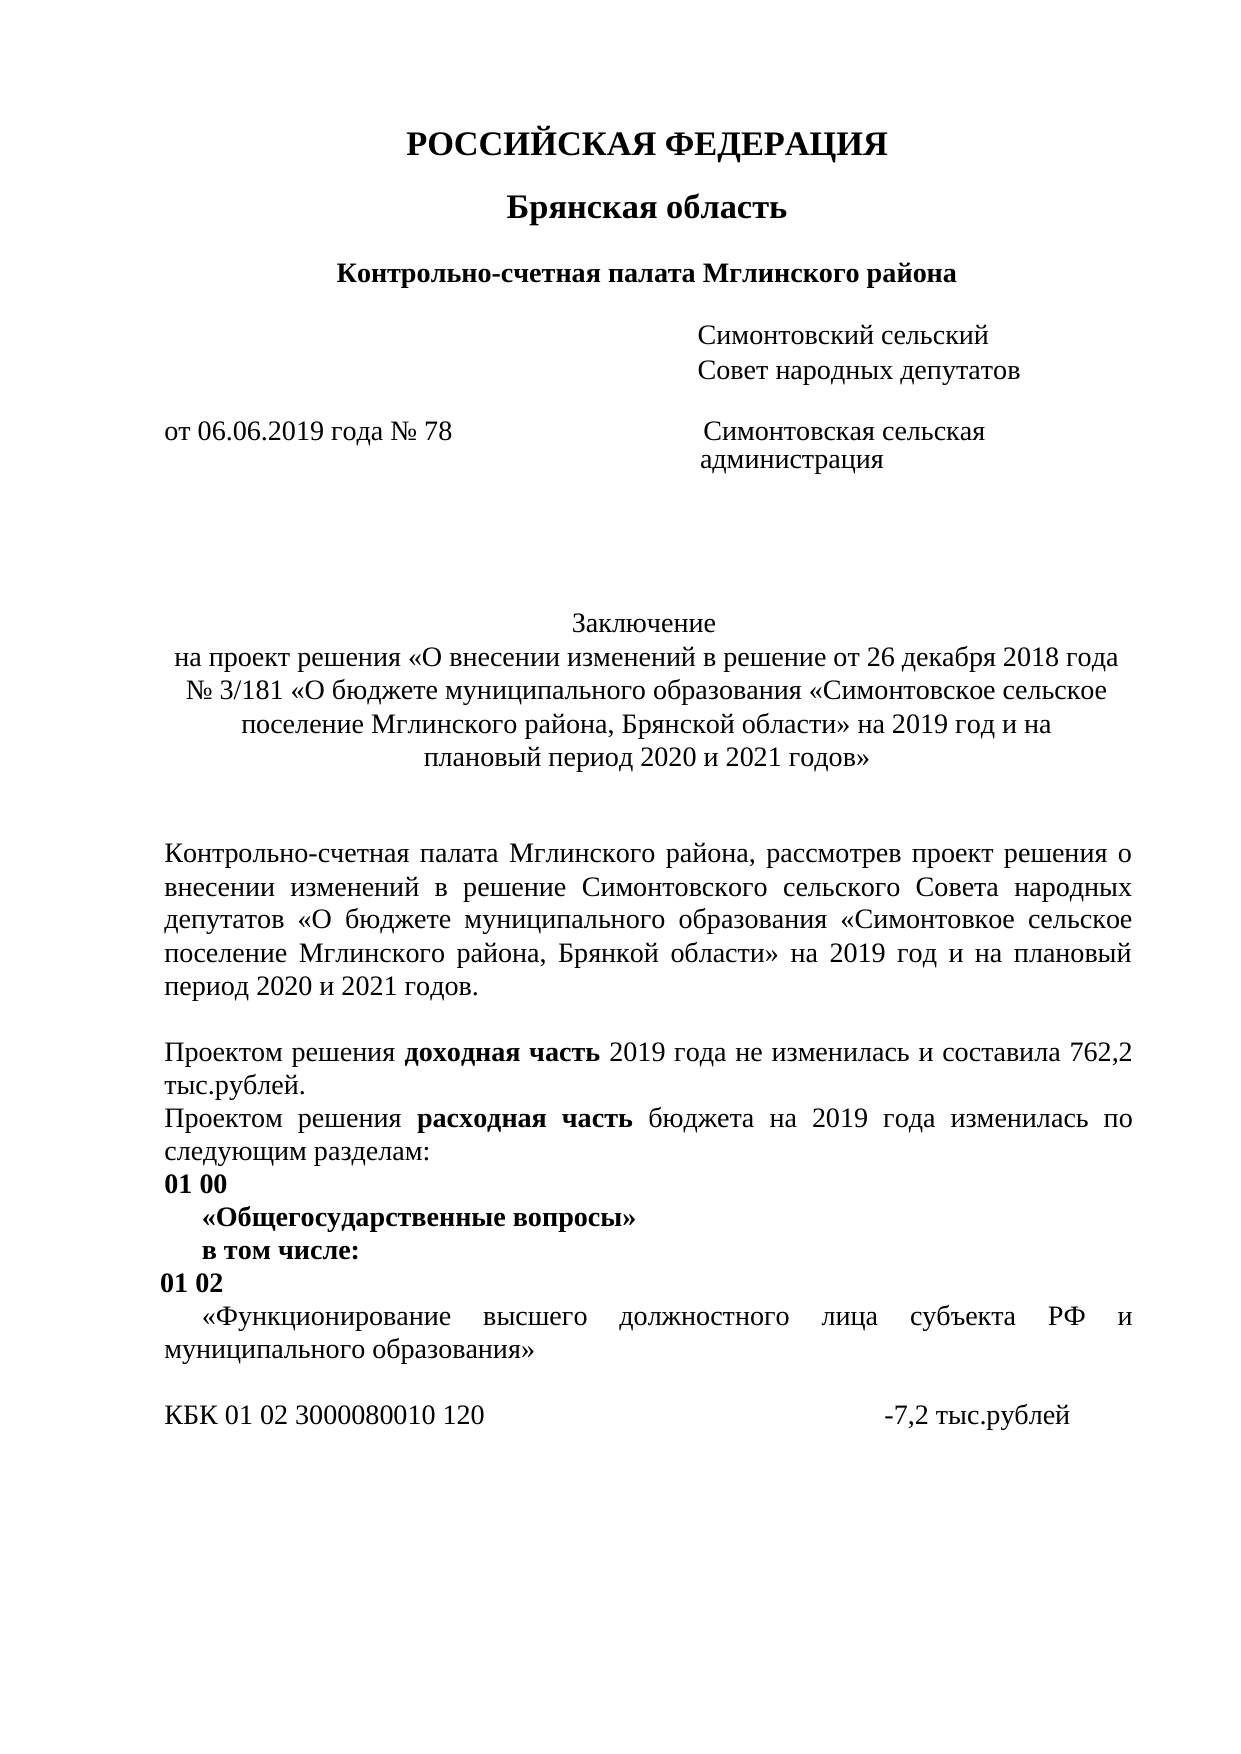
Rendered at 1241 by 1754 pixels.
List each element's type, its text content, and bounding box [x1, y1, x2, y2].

text 01 00 [164, 1167, 1134, 1200]
text в том числе: [164, 1233, 1138, 1266]
text от года № 78 Симонтовская сельская [164, 418, 1138, 446]
text «Общегосударственные вопросы» [164, 1200, 1138, 1233]
text Проектом решения расходная часть бюджета на 2019 года изменилась по следующим разделам: [164, 1101, 1134, 1167]
text КБК 01 02 3000080010 120 -7,2 тыс.рублей [164, 1398, 1134, 1431]
text Контрольно-счетная палата Мглинского района [160, 253, 1134, 289]
text Контрольно-счетная палата Мглинского района, рассмотрев проект решения о внесении изменений в решение Симонтовского сельского Совета народных депутатов «О бюджете муниципального образования «Симонтовкое сельское поселение Мглинского района, Брянкой области» на 2019 год и на плановый период 2020 и 2021 годов. [164, 837, 1134, 1002]
text 01 02 [160, 1266, 1138, 1299]
text Заключение [160, 606, 1127, 639]
text администрация [160, 446, 1138, 474]
text Симонтовский сельский Совет народных депутатов [697, 316, 1034, 387]
text на проект решения «О внесении изменений в решение от № 3/181 «О бюджете муниципального образования «Симонтовское сельское поселение Мглинского района, Брянской области» на 2019 год и на [160, 639, 1134, 740]
text «Функционирование высшего должностного лица субъекта РФ и муниципального образования» [164, 1299, 1134, 1365]
text Брянская область [160, 189, 1134, 226]
text плановый период 2020 и 2021 годов» [160, 740, 1134, 774]
text Проектом решения доходная часть 2019 года не изменилась и составила 762,2 тыс.рублей. [164, 1035, 1134, 1101]
text РОССИЙСКАЯ ФЕДЕРАЦИЯ [160, 126, 1134, 163]
